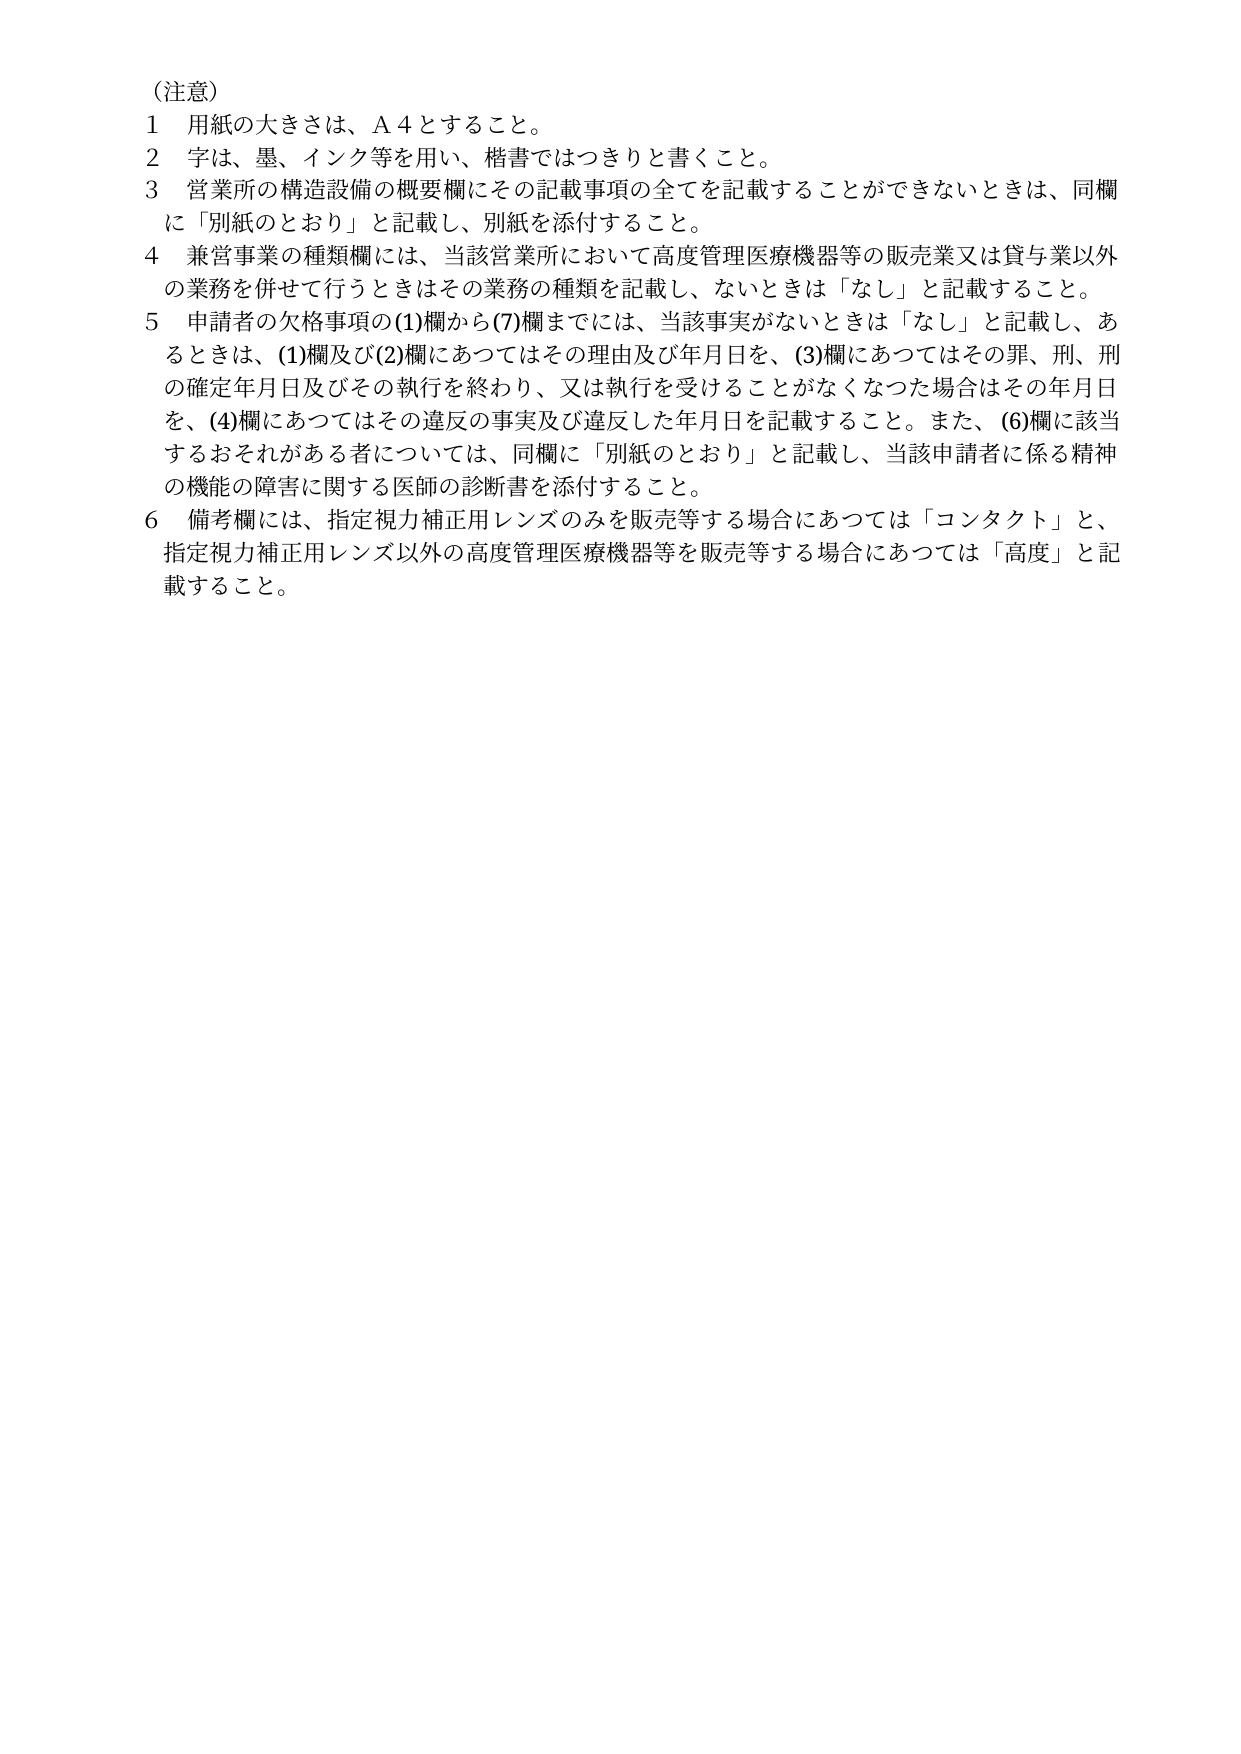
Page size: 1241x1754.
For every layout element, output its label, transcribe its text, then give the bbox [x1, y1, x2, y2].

text ５ 申請者の欠格事項の(1)欄から(7)欄までには、当該事実がないときは「なし」と記載し、あるときは、(1)欄及び(2)欄にあつてはその理由及び年月日を、(3)欄にあつてはその罪、刑、刑の確定年月日及びその執行を終わり、又は執行を受けることがなくなつた場合はその年月日を、(4)欄にあつてはその違反の事実及び違反した年月日を記載すること。また、(6)欄に該当するおそれがある者については、同欄に「別紙のとおり」と記載し、当該申請者に係る精神の機能の障害に関する医師の診断書を添付すること。 [140, 304, 1122, 502]
text ６ 備考欄には、指定視力補正用レンズのみを販売等する場合にあつては「コンタクト」と、指定視力補正用レンズ以外の高度管理医療機器等を販売等する場合にあつては「高度」と記載すること。 [140, 502, 1122, 601]
text １ 用紙の大きさは、Ａ４とすること。 [118, 107, 1122, 140]
text ４ 兼営事業の種類欄には、当該営業所において高度管理医療機器等の販売業又は貸与業以外の業務を併せて行うときはその業務の種類を記載し、ないときは「なし」と記載すること。 [140, 238, 1122, 304]
text ３ 営業所の構造設備の概要欄にその記載事項の全てを記載することができないときは、同欄に「別紙のとおり」と記載し、別紙を添付すること。 [140, 173, 1122, 238]
text ２ 字は、墨、インク等を用い、楷書ではつきりと書くこと。 [118, 140, 1122, 173]
text 相模原市保健所長 あて（注意） [118, 74, 1122, 107]
